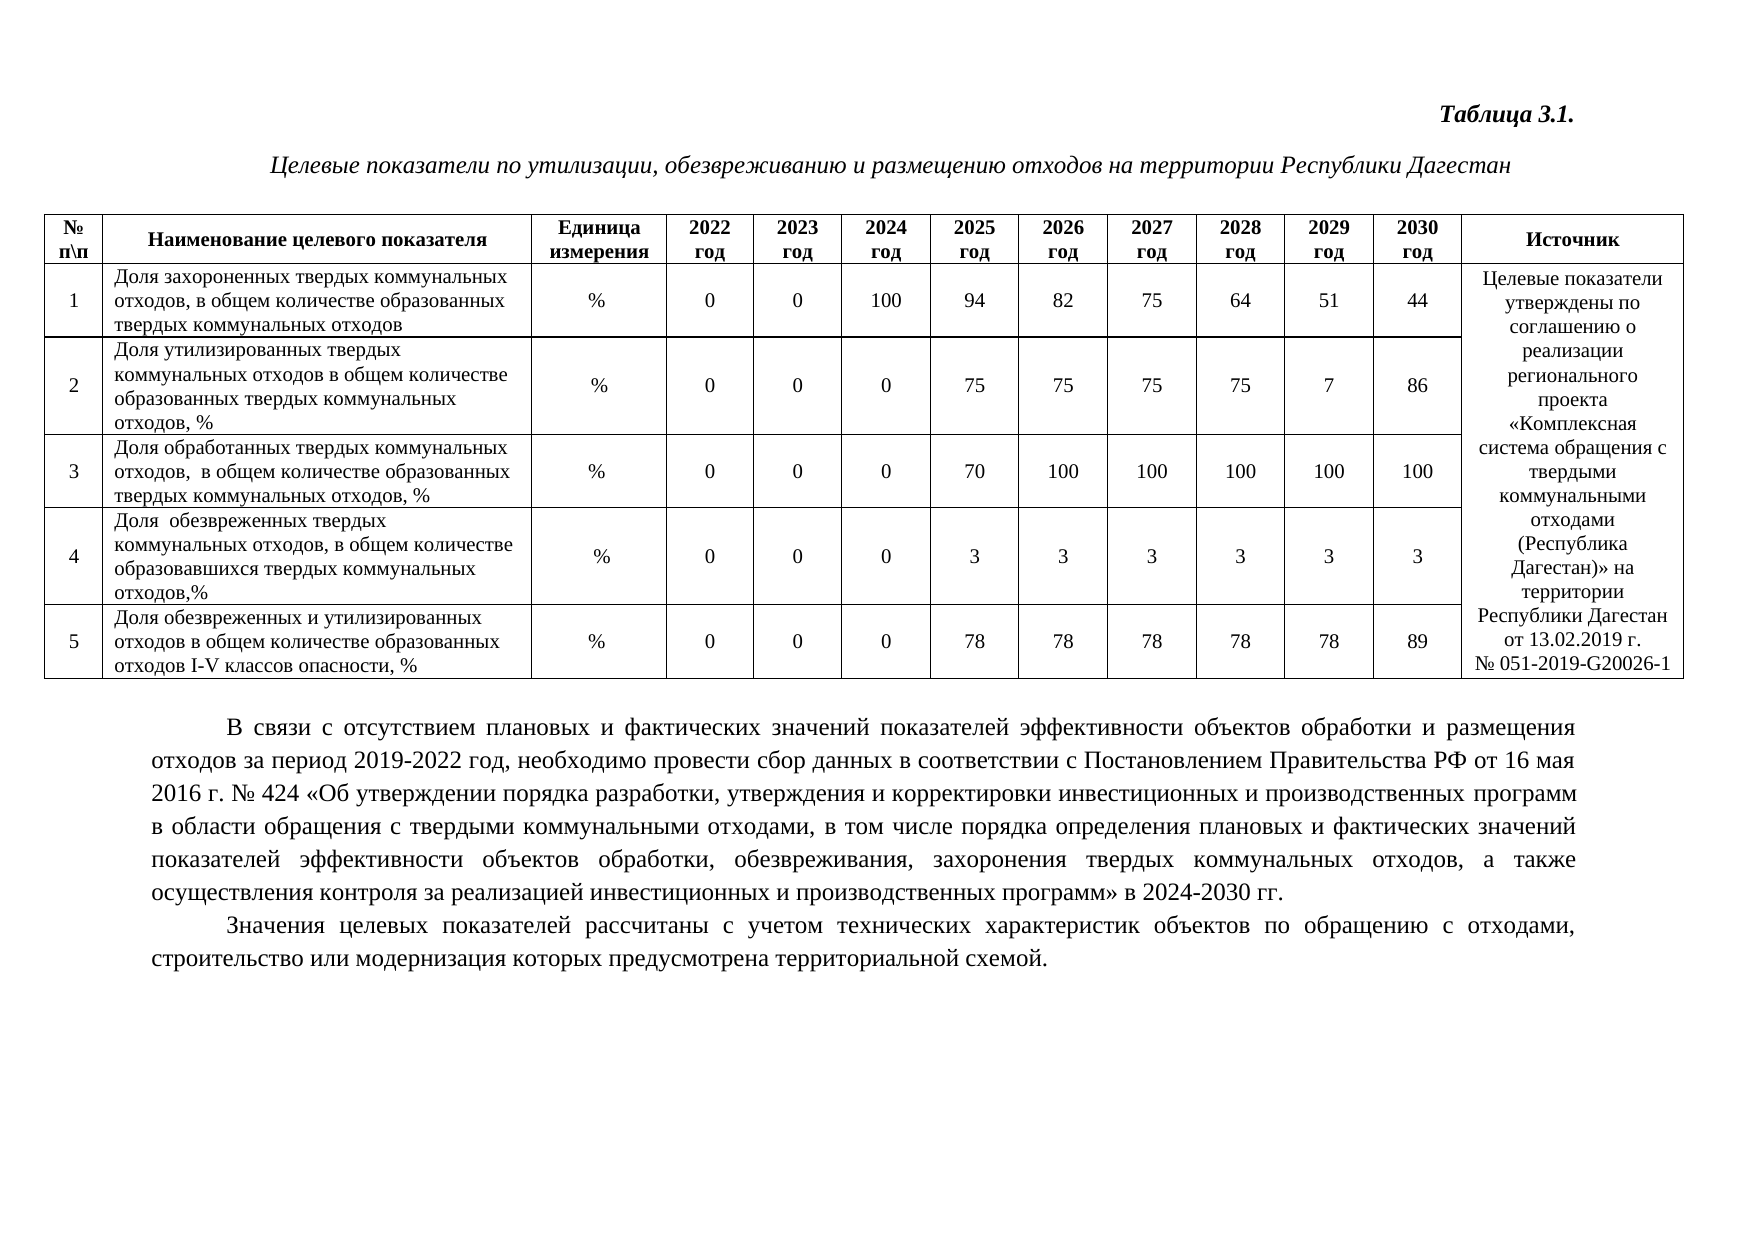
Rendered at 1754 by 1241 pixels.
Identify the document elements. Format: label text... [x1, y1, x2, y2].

table_cell 44 [1374, 264, 1461, 336]
table_cell 70 [931, 435, 1018, 507]
table_cell % [532, 435, 666, 507]
table_cell % [532, 605, 666, 677]
table_cell 78 [1019, 605, 1107, 677]
table_header 2022 год [667, 215, 753, 263]
table_cell 0 [842, 435, 930, 507]
table_header Источник [1462, 215, 1683, 263]
table_cell 82 [1019, 264, 1107, 336]
text Значения целевых показателей рассчитаны с учетом технических характеристик объектов по обращению с отходами, строительство или модернизация которых предусмотрена территориальной схемой. [151, 910, 1577, 972]
table_cell 0 [754, 508, 841, 604]
table_cell 0 [667, 435, 753, 507]
table_cell 100 [1197, 435, 1284, 507]
table_cell 0 [754, 605, 841, 677]
table_cell Целевые показатели утверждены по соглашению о реализации регионального проекта «Комплексная система обращения с твердыми коммунальными отходами (Республика Дагестан)» на территории Республики Дагестан от 13.02.2019 г. № 051-2019-G20026-1 [1462, 264, 1683, 677]
table_cell 3 [1374, 508, 1461, 604]
table_cell 7 [1285, 338, 1373, 434]
table_header Единица измерения [532, 215, 666, 263]
table_cell 75 [1019, 338, 1107, 434]
table_cell 75 [1108, 264, 1196, 336]
table_cell 3 [1197, 508, 1284, 604]
table_cell Доля обработанных твердых коммунальных отходов, в общем количестве образованных твердых коммунальных отходов, % [103, 435, 531, 507]
table_cell 78 [1285, 605, 1373, 677]
table_header Наименование целевого показателя [103, 215, 531, 263]
table_cell 0 [842, 338, 930, 434]
table_cell 64 [1197, 264, 1284, 336]
subtitle Таблица 3.1. [118, 99, 1577, 128]
table_cell 100 [1374, 435, 1461, 507]
table_cell 0 [754, 338, 841, 434]
table_cell 75 [931, 338, 1018, 434]
table_cell 0 [754, 264, 841, 336]
table_header 2025 год [931, 215, 1018, 263]
table_cell % [532, 338, 666, 434]
table_cell 0 [842, 508, 930, 604]
table_cell 100 [1285, 435, 1373, 507]
table_header 2026 год [1019, 215, 1107, 263]
table_cell 75 [1197, 338, 1284, 434]
table_header 2028 год [1197, 215, 1284, 263]
table_cell 1 [45, 264, 102, 336]
table_header 2030 год [1374, 215, 1461, 263]
table_cell Доля захороненных твердых коммунальных отходов, в общем количестве образованных твердых коммунальных отходов [103, 264, 531, 336]
table_cell 4 [45, 508, 102, 604]
table_cell 94 [931, 264, 1018, 336]
table_cell 0 [667, 338, 753, 434]
table_cell 5 [45, 605, 102, 677]
table_cell 78 [931, 605, 1018, 677]
table_cell 100 [1108, 435, 1196, 507]
table_header 2029 год [1285, 215, 1373, 263]
table_cell 0 [667, 264, 753, 336]
table_header 2023 год [754, 215, 841, 263]
table_header 2027 год [1108, 215, 1196, 263]
table_cell Доля обезвреженных и утилизированных отходов в общем количестве образованных отходов I-V классов опасности, % [103, 605, 531, 677]
table_cell 78 [1108, 605, 1196, 677]
table_cell 0 [667, 508, 753, 604]
table_cell 3 [1019, 508, 1107, 604]
table_header 2024 год [842, 215, 930, 263]
table_cell 0 [754, 435, 841, 507]
table_cell 100 [1019, 435, 1107, 507]
table_cell 3 [1108, 508, 1196, 604]
table_cell % [532, 508, 666, 604]
text В связи с отсутствием плановых и фактических значений показателей эффективности объектов обработки и размещения отходов за период 2019-2022 год, необходимо провести сбор данных в соответствии с Постановлением Правительства РФ от 16 мая 2016 г. № 424 «Об утверждении порядка разработки, утверждения и корректировки инвестиционных и производственных программ в области обращения с твердыми коммунальными отходами, в том числе порядка определения плановых и фактических значений показателей эффективности объектов обработки, обезвреживания, захоронения твердых коммунальных отходов, а также осуществления контроля за реализацией инвестиционных и производственных программ» в 2024-2030 гг. [151, 712, 1577, 906]
table_cell 100 [842, 264, 930, 336]
table_cell 75 [1108, 338, 1196, 434]
table_cell 78 [1197, 605, 1284, 677]
table_cell 3 [931, 508, 1018, 604]
text Целевые показатели по утилизации, обезвреживанию и размещению отходов на территории Республики Дагестан [148, 150, 1636, 178]
table_header № п\п [45, 215, 102, 263]
table_cell 86 [1374, 338, 1461, 434]
table_cell 89 [1374, 605, 1461, 677]
table_cell 0 [842, 605, 930, 677]
table_cell 3 [1285, 508, 1373, 604]
table_cell % [532, 264, 666, 336]
table_cell Доля обезвреженных твердых коммунальных отходов, в общем количестве образовавшихся твердых коммунальных отходов,% [103, 508, 531, 604]
table_cell 0 [667, 605, 753, 677]
table_cell 51 [1285, 264, 1373, 336]
table_cell 3 [45, 435, 102, 507]
table_cell Доля утилизированных твердых коммунальных отходов в общем количестве образованных твердых коммунальных отходов, % [103, 338, 531, 434]
table_cell 2 [45, 338, 102, 434]
